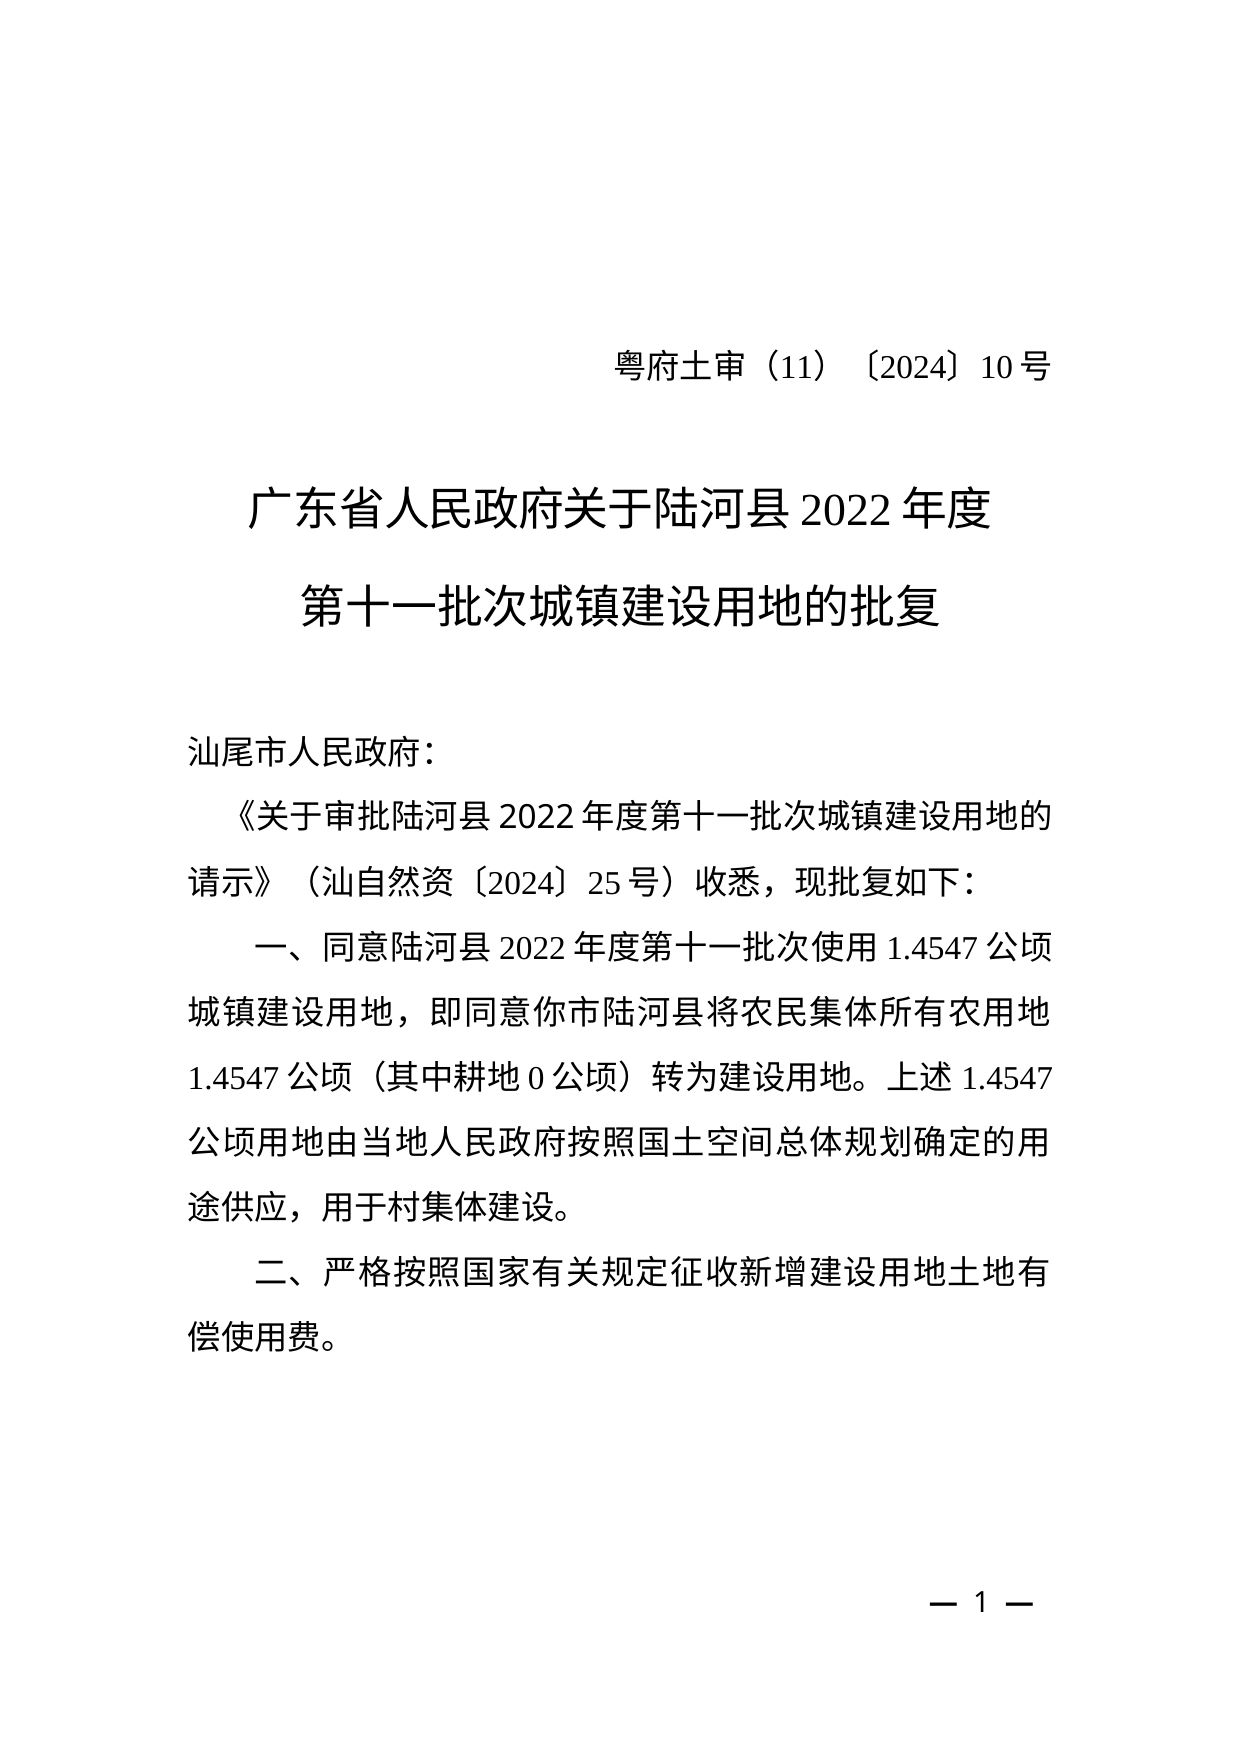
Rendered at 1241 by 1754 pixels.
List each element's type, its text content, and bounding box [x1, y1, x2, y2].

text 第十一批次城镇建设用地的批复 [187, 554, 1053, 652]
text 汕尾市人民政府： [187, 717, 1053, 782]
text 一、同意陆河县2022年度第十一批次使用1.4547公顷城镇建设用地，即同意你市陆河县将农民集体所有农用地1.4547公顷（其中耕地0公顷）转为建设用地。上述1.4547公顷用地由当地人民政府按照国土空间总体规划确定的用途供应，用于村集体建设。 [187, 912, 1053, 1237]
text 粤府土审（11）〔2024〕10号 [187, 332, 1053, 397]
text 广东省人民政府关于陆河县2022年度 [187, 457, 1053, 554]
text 二、严格按照国家有关规定征收新增建设用地土地有偿使用费。 [187, 1237, 1053, 1367]
text 《关于审批陆河县2022年度第十一批次城镇建设用地的请示》（汕自然资〔2024〕25号）收悉，现批复如下： [187, 782, 1053, 912]
